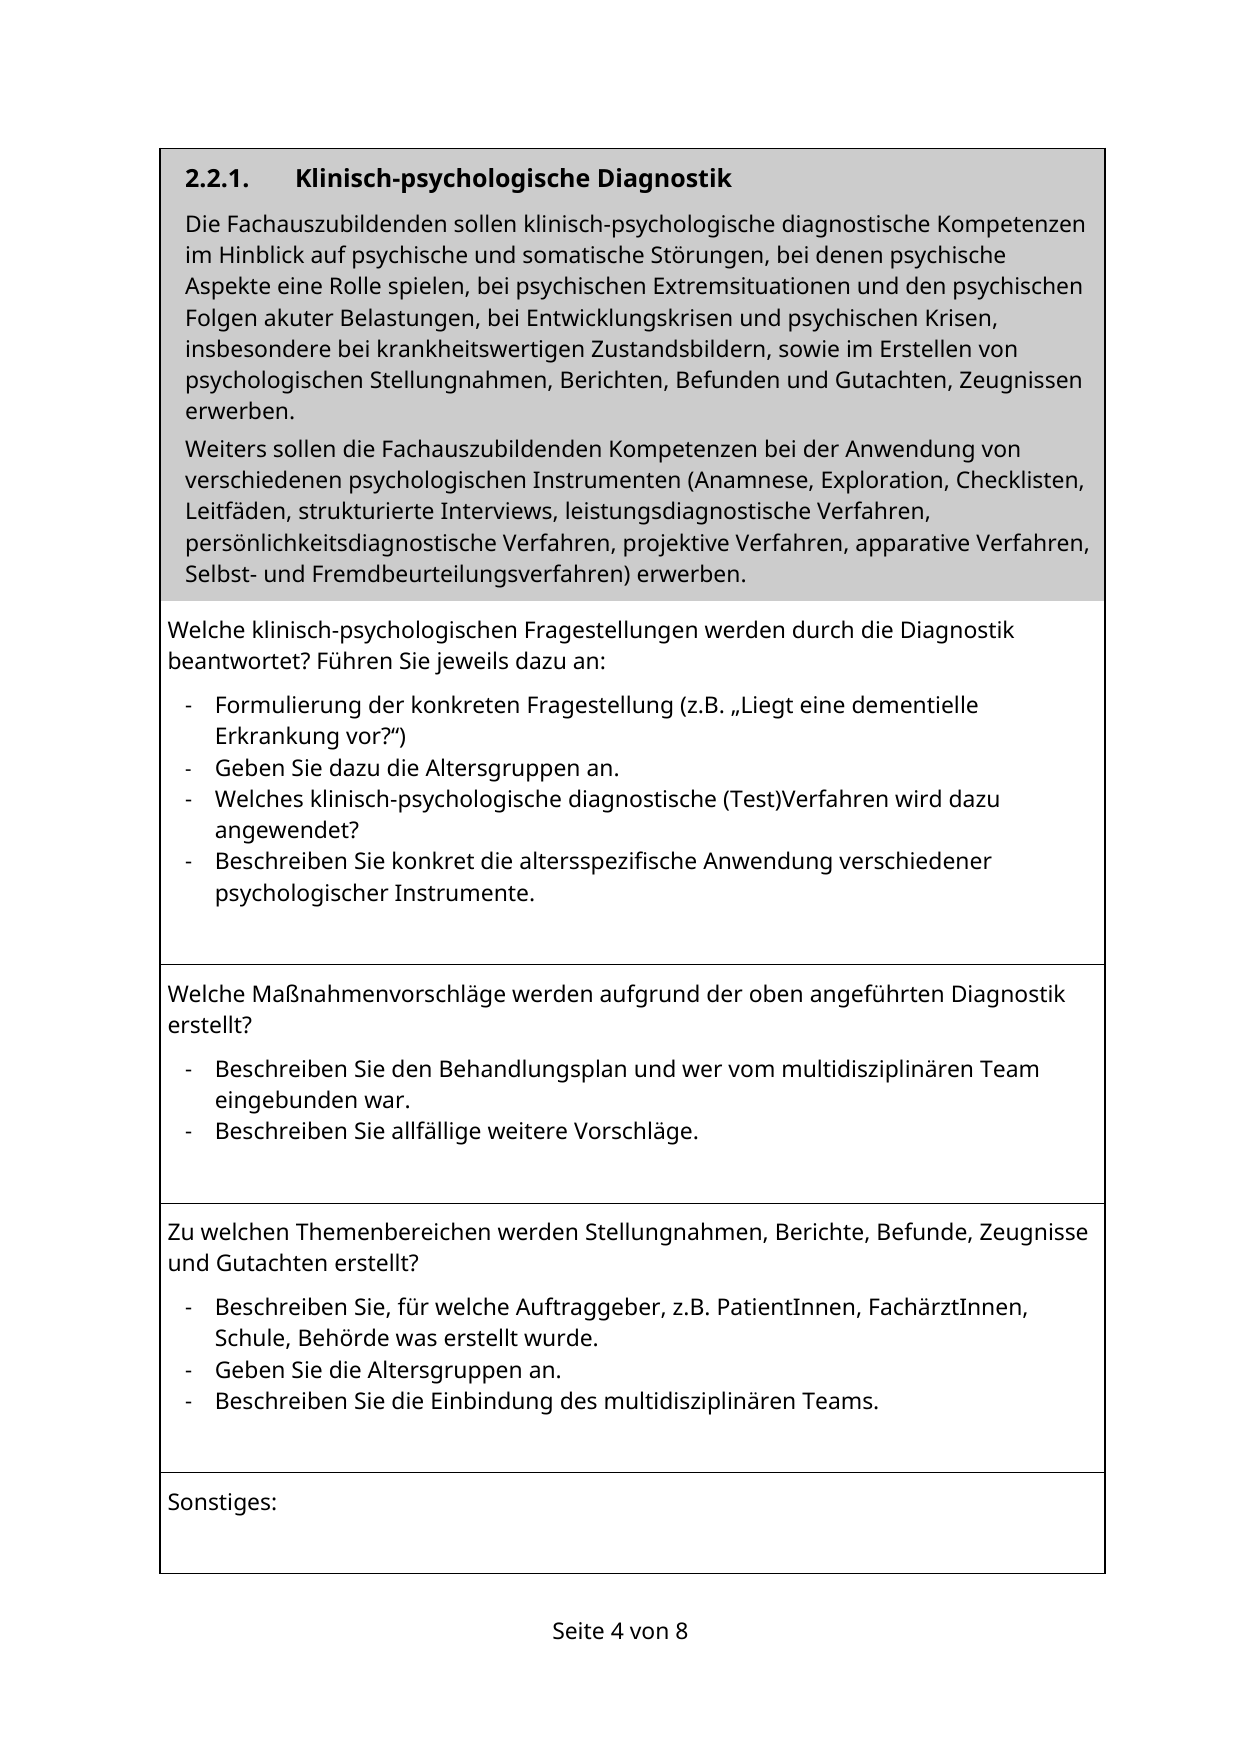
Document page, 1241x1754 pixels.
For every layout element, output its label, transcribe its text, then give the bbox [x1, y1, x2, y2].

table_cell Welche klinisch-psychologischen Fragestellungen werden durch die Diagnostik beantwortet? Führen Sie jeweils dazu an: Formulierung der konkreten Fragestellung (z.B. „Liegt eine dementielle Erkrankung vor?“) Geben Sie dazu die Altersgruppen an. [161, 601, 1104, 783]
table_cell Sonstiges: [161, 1473, 1104, 1573]
table_cell Zu welchen Themenbereichen werden Stellungnahmen, Berichte, Befunde, Zeugnisse und Gutachten erstellt? Beschreiben Sie, für welche Auftraggeber, z.B. PatientInnen, FachärztInnen, Schule, Behörde was erstellt wurde. Geben Sie die Altersgruppen an. Beschreiben Sie die Einbindung des multidisziplinären Teams. [161, 1204, 1104, 1472]
table_cell Welche Maßnahmenvorschläge werden aufgrund der oben angeführten Diagnostik erstellt? Beschreiben Sie den Behandlungsplan und wer vom multidisziplinären Team eingebunden war. Beschreiben Sie allfällige weitere Vorschläge. [161, 965, 1104, 1202]
table_header Klinisch-psychologische Diagnostik Die Fachauszubildenden sollen klinisch-psychologische diagnostische Kompetenzen im Hinblick auf psychische und somatische Störungen, bei denen psychische Aspekte eine Rolle spielen, bei psychischen Extremsituationen und den psychischen Folgen akuter Belastungen, bei Entwicklungskrisen und psychischen Krisen, insbesondere bei krankheitswertigen Zustandsbildern, sowie im Erstellen von psychologischen Stellungnahmen, Berichten, Befunden und Gutachten, Zeugnissen erwerben. Weiters sollen die Fachauszubildenden Kompetenzen bei der Anwendung von verschiedenen psychologischen Instrumenten (Anamnese, Exploration, Checklisten, Leitfäden, strukturierte Interviews, leistungsdiagnostische Verfahren, persönlichkeitsdiagnostische Verfahren, projektive Verfahren, apparative Verfahren, Selbst- und Fremdbeurteilungsverfahren) erwerben. [161, 149, 1104, 601]
table_cell Welches klinisch-psychologische diagnostische (Test)Verfahren wird dazu angewendet? Beschreiben Sie konkret die altersspezifische Anwendung verschiedener psychologischer Instrumente. [161, 783, 1104, 964]
